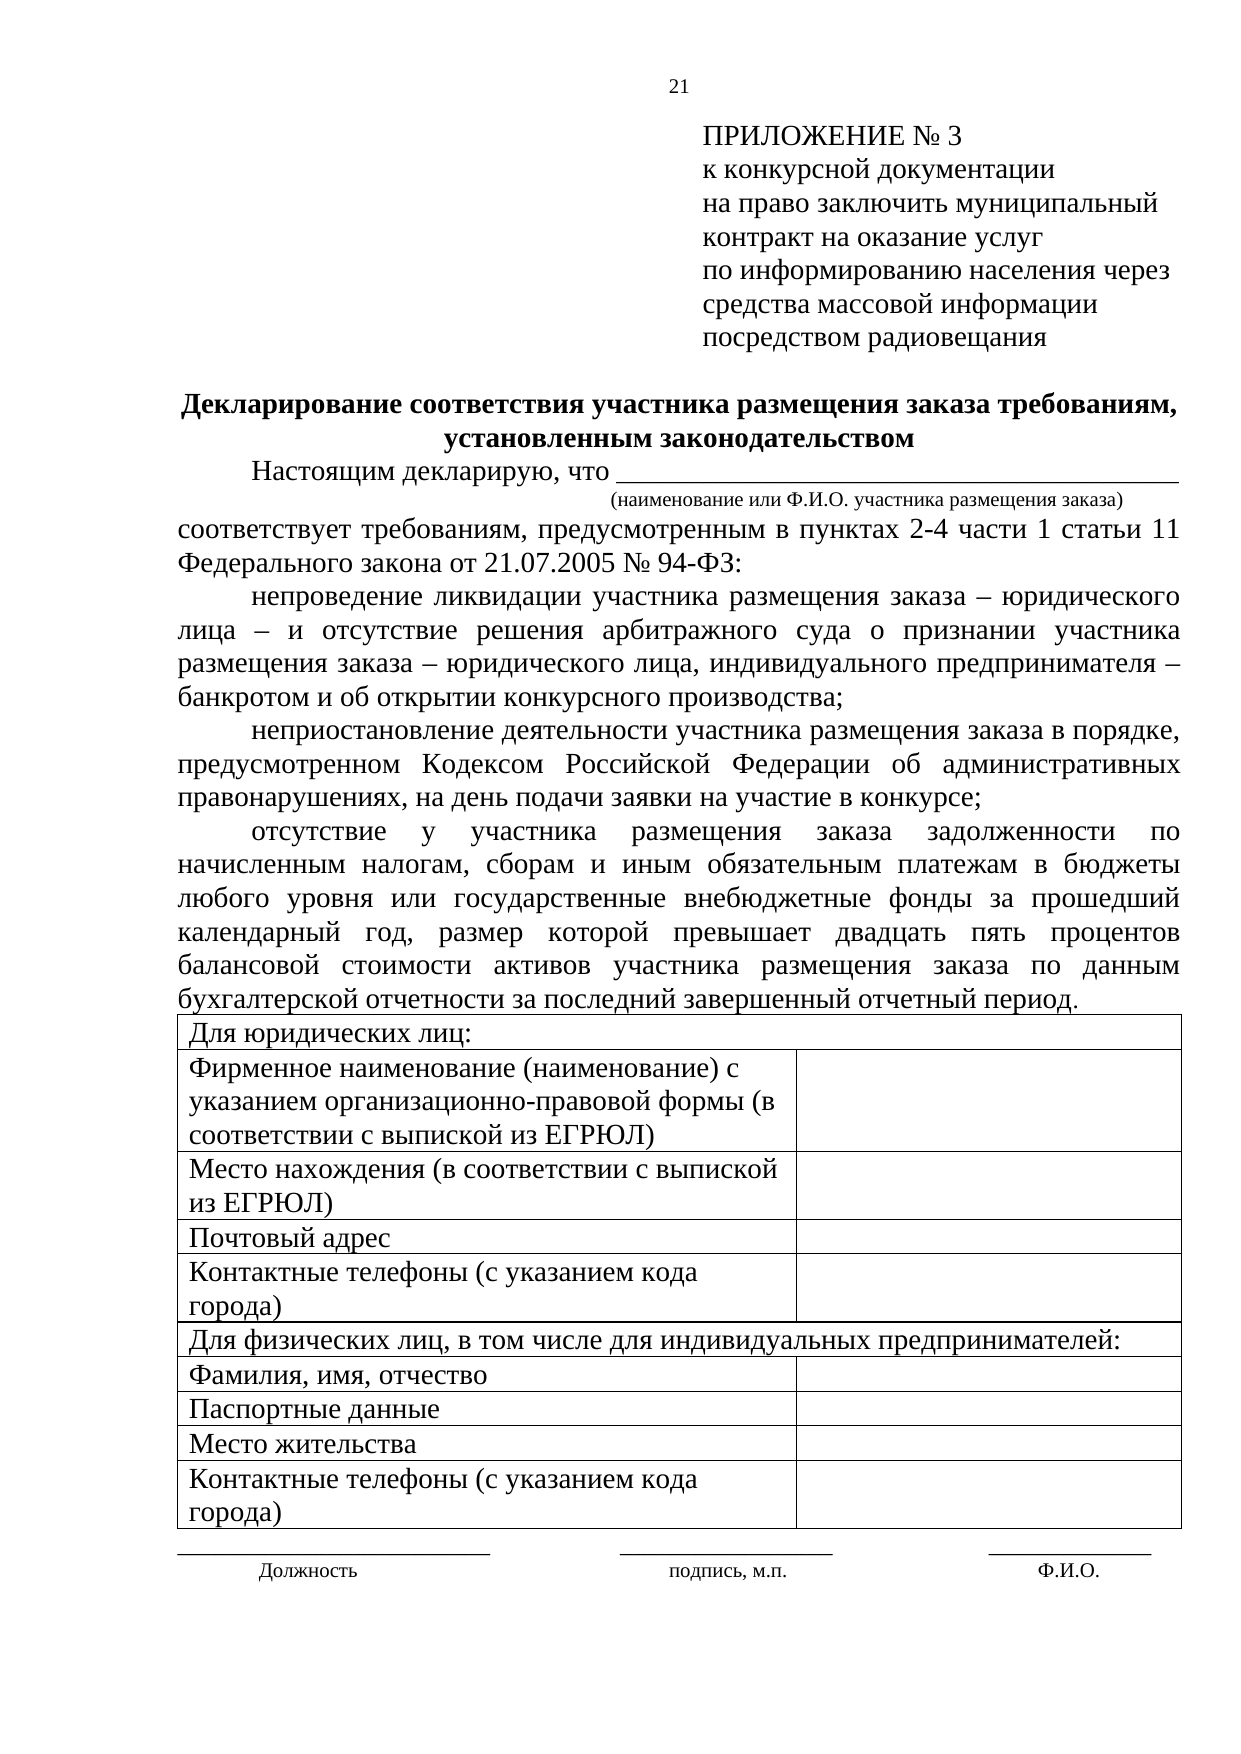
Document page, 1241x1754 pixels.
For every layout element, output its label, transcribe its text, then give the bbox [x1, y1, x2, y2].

text контракт на оказание услуг [177, 219, 1181, 252]
table_cell [797, 1392, 1181, 1425]
table_cell [797, 1461, 1181, 1528]
text по информированию населения через [177, 252, 1181, 286]
table_cell Контактные телефоны (с указанием кода города) [178, 1461, 796, 1528]
table_cell [797, 1152, 1181, 1219]
text к конкурсной документации [177, 152, 1181, 185]
text (наименование или Ф.И.О. участника размещения заказа) [177, 487, 1181, 511]
text Декларирование соответствия участника размещения заказа требованиям, [177, 386, 1181, 420]
table_cell Для физических лиц, в том числе для индивидуальных предпринимателей: [178, 1323, 1181, 1356]
table_cell Паспортные данные [178, 1392, 796, 1425]
text Настоящим декларирую, что _____________________________________________ [177, 453, 1181, 487]
table_header Для юридических лиц: [178, 1015, 1181, 1049]
text непроведение ликвидации участника размещения заказа – юридического лица – и отсутствие решения арбитражного суда о признании участника размещения заказа – юридического лица, индивидуального предпринимателя – банкротом и об открытии конкурсного производства; [177, 578, 1181, 712]
table_cell Почтовый адрес [178, 1220, 796, 1253]
text установленным законодательством [177, 420, 1181, 453]
table_cell Место нахождения (в соответствии с выпиской из ЕГРЮЛ) [178, 1152, 796, 1219]
text соответствует требованиям, предусмотренным в пунктах 2-4 части 1 статьи 11 Федерального закона от 21.07.2005 № 94-ФЗ: [177, 511, 1181, 578]
text отсутствие у участника размещения заказа задолженности по начисленным налогам, сборам и иным обязательным платежам в бюджеты любого уровня или государственные внебюджетные фонды за прошедший календарный год, размер которой превышает двадцать пять процентов балансовой стоимости активов участника размещения заказа по данным бухгалтерской отчетности за последний завершенный отчетный период. [177, 813, 1181, 1014]
table_cell Контактные телефоны (с указанием кода города) [178, 1254, 796, 1321]
table_cell Фирменное наименование (наименование) с указанием организационно-правовой формы (в соответствии с выпиской из ЕГРЮЛ) [178, 1050, 796, 1151]
text неприостановление деятельности участника размещения заказа в порядке, предусмотренном Кодексом Российской Федерации об административных правонарушениях, на день подачи заявки на участие в конкурсе; [177, 712, 1181, 813]
table_cell [797, 1426, 1181, 1460]
table_cell [797, 1254, 1181, 1321]
table_cell [797, 1357, 1181, 1391]
text на право заключить муниципальный [177, 185, 1181, 219]
text _________________________ _________________ _____________ [177, 1529, 1181, 1558]
text ПРИЛОЖЕНИЕ № 3 [177, 118, 1181, 152]
table_cell [797, 1050, 1181, 1151]
table_cell [797, 1220, 1181, 1253]
text средства массовой информации [177, 286, 1181, 319]
table_cell Место жительства [178, 1426, 796, 1460]
table_cell Фамилия, имя, отчество [178, 1357, 796, 1391]
text посредством радиовещания [177, 319, 1181, 353]
text Должность подпись, м.п. Ф.И.О. [177, 1558, 1181, 1582]
